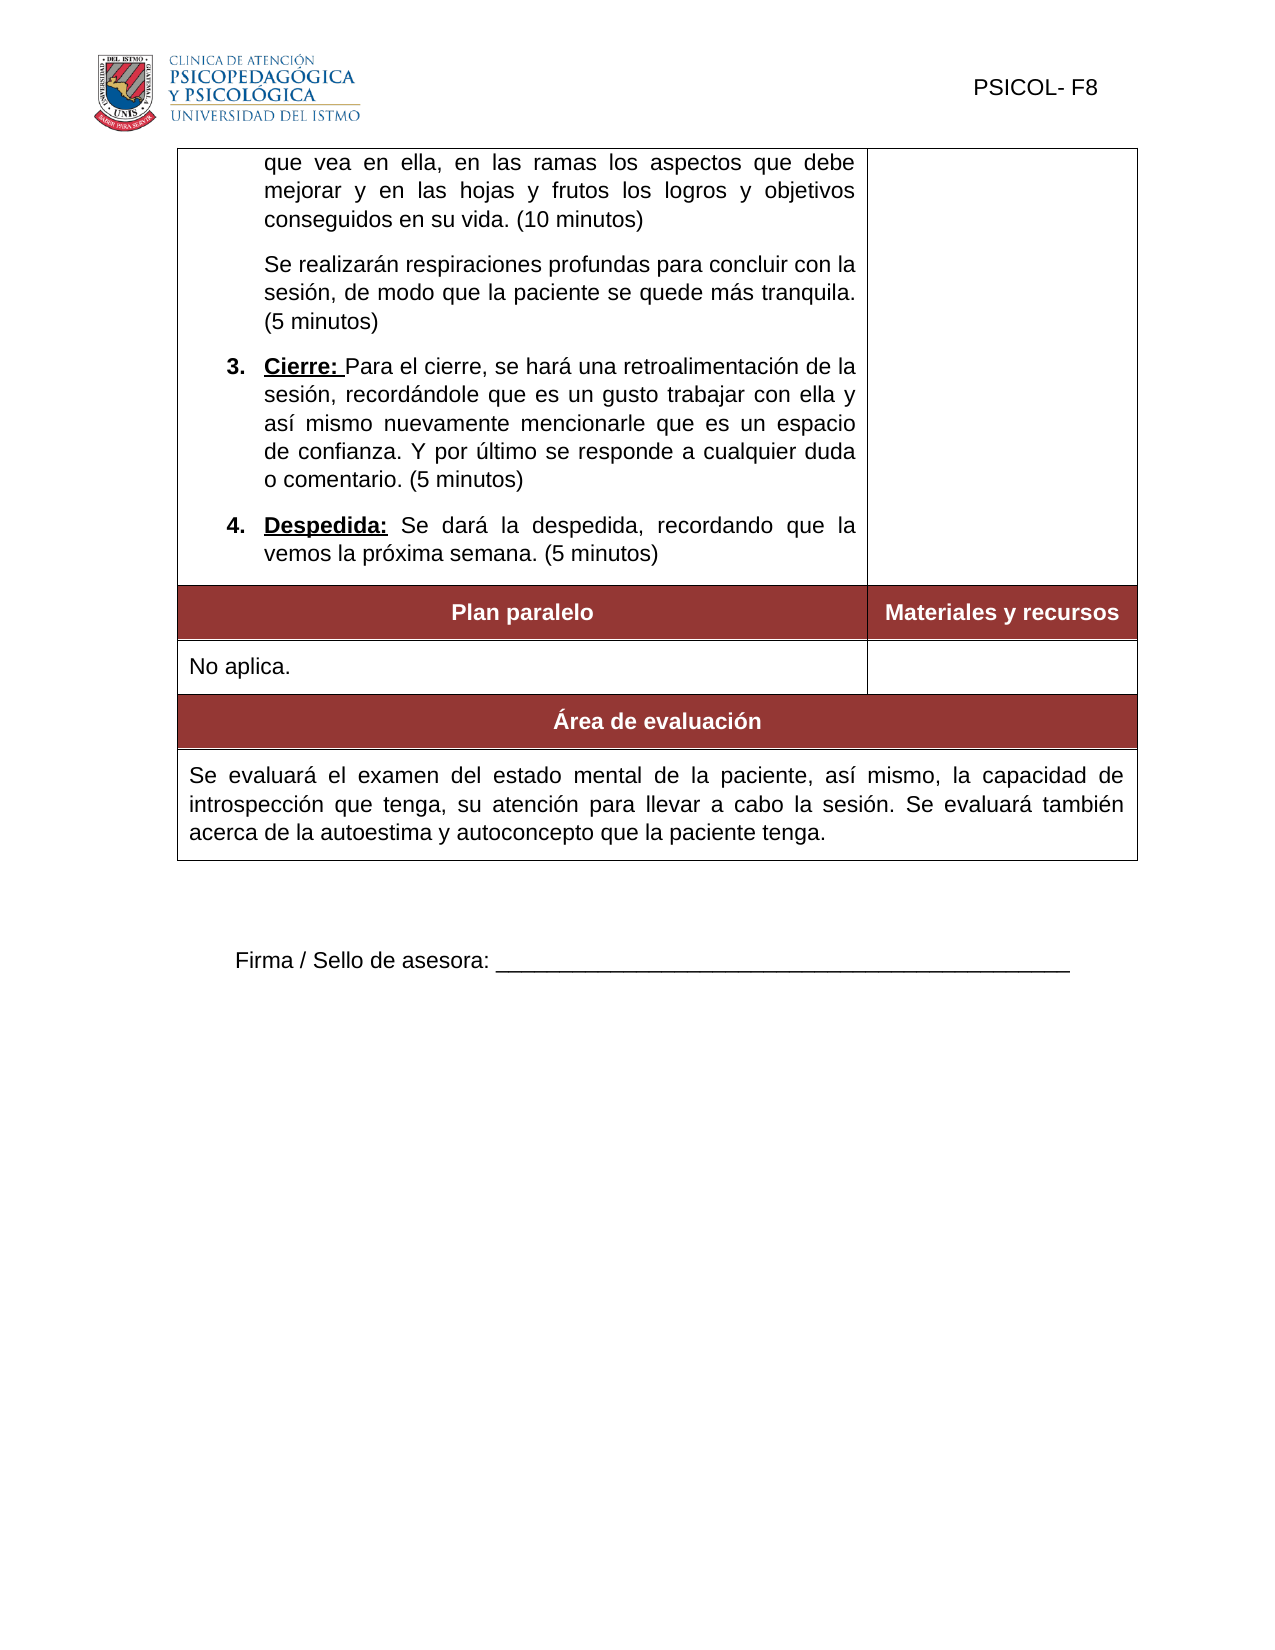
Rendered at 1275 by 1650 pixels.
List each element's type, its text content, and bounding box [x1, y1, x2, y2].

table_cell Se evaluará el examen del estado mental de la paciente, así mismo, la capacidad de introspección que tenga, su atención para llevar a cabo la sesión. Se evaluará también acerca de la autoestima y autoconcepto que la paciente tenga. [178, 750, 1137, 860]
table_cell Materiales y recursos [868, 586, 1137, 639]
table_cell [178, 149, 867, 585]
table_cell No aplica. [178, 641, 867, 694]
table_cell [868, 641, 1137, 694]
picture [42, 25, 422, 166]
text Firma / Sello de asesora: _____________________________________________ [177, 947, 1127, 973]
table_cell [868, 149, 1137, 585]
table_cell Plan paralelo [178, 586, 867, 639]
table_cell Área de evaluación [178, 695, 1137, 748]
